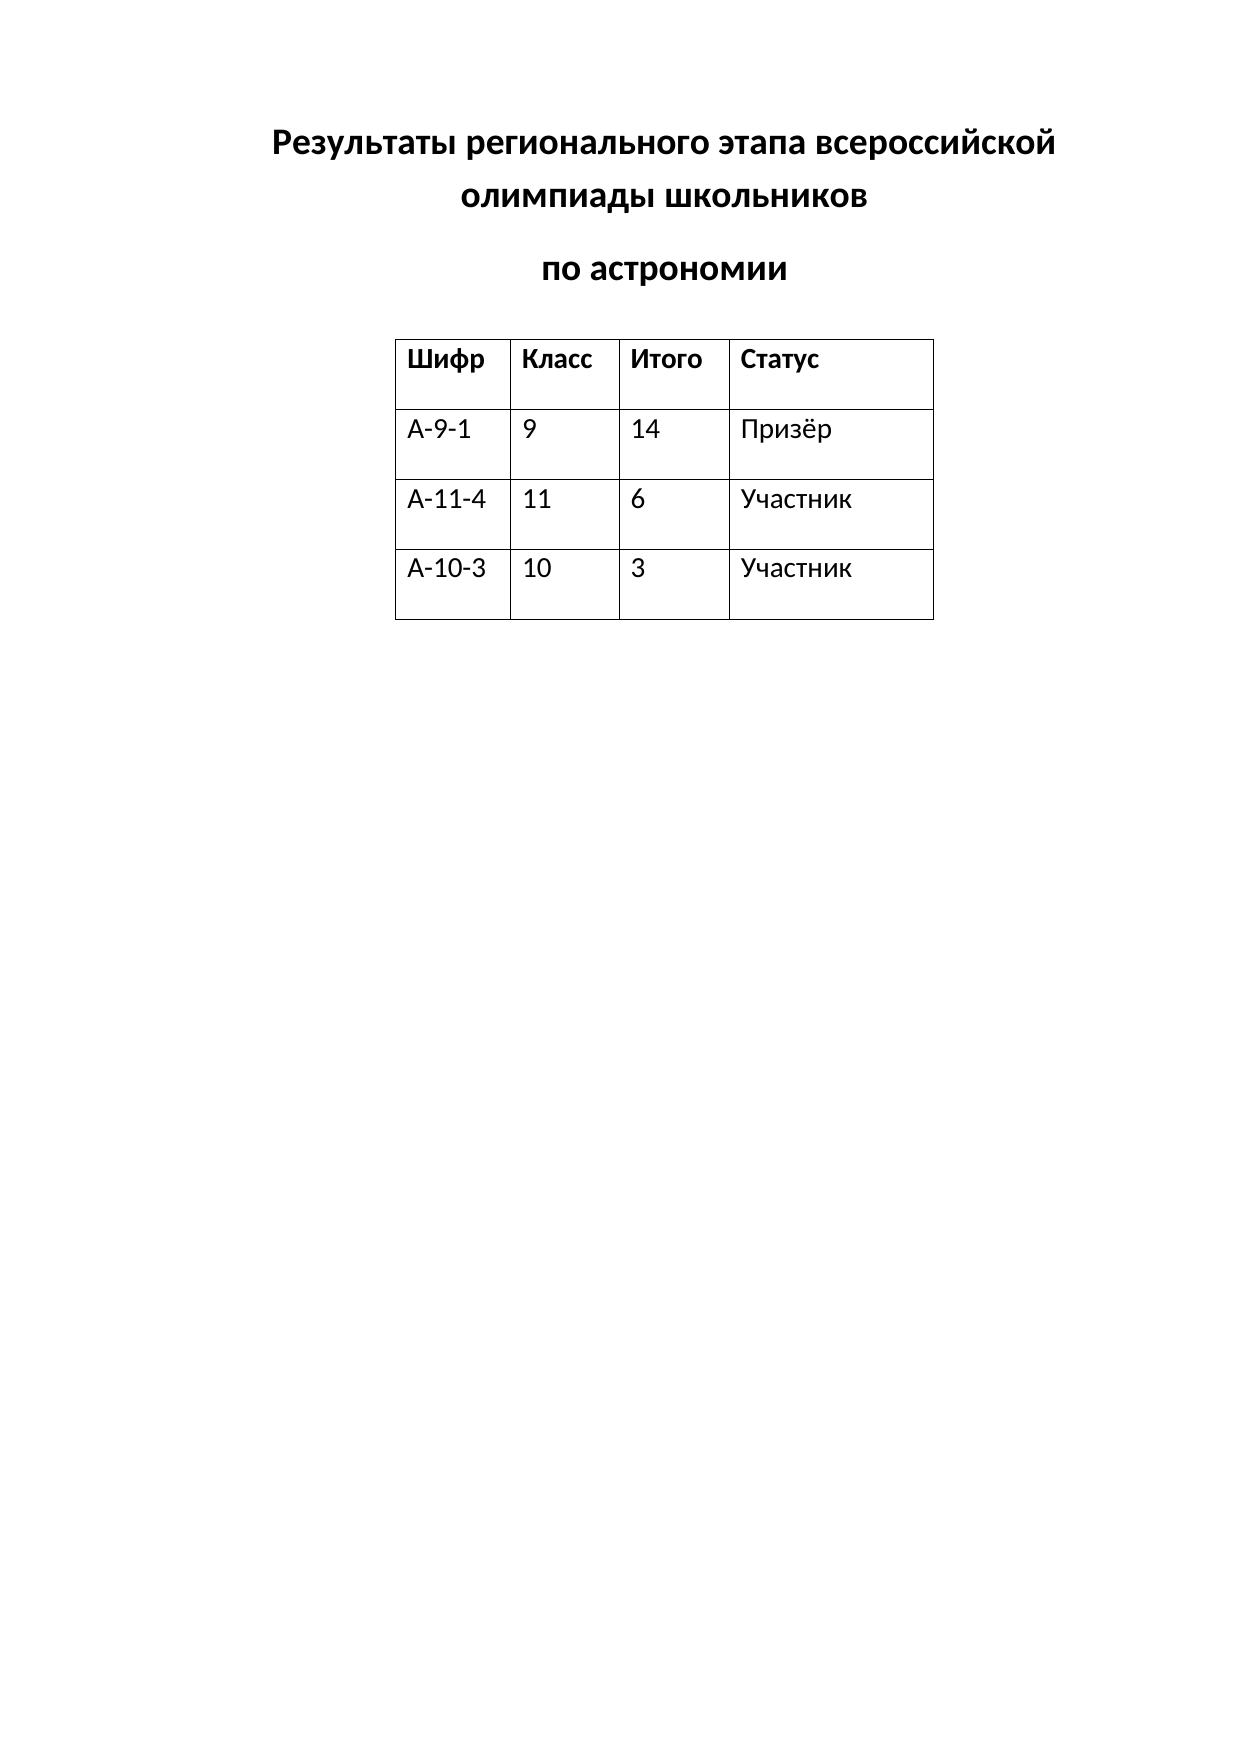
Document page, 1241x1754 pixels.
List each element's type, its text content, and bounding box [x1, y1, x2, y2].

table_cell А-11-4 [396, 480, 510, 548]
text Результаты регионального этапа всероссийской олимпиады школьников [177, 118, 1152, 217]
table_header Класс [511, 340, 619, 409]
table_header Статус [730, 340, 933, 409]
table_cell 14 [620, 410, 729, 479]
table_cell Участник [730, 480, 933, 548]
table_cell 10 [511, 550, 619, 618]
table_cell Участник [730, 550, 933, 618]
text по астрономии [177, 244, 1152, 290]
table_cell 3 [620, 550, 729, 618]
table_cell Призёр [730, 410, 933, 479]
table_cell 11 [511, 480, 619, 548]
table_header Шифр [396, 340, 510, 409]
table_header Итого [620, 340, 729, 409]
table_cell А-9-1 [396, 410, 510, 479]
table_cell 6 [620, 480, 729, 548]
table_cell А-10-3 [396, 550, 510, 618]
table_cell 9 [511, 410, 619, 479]
